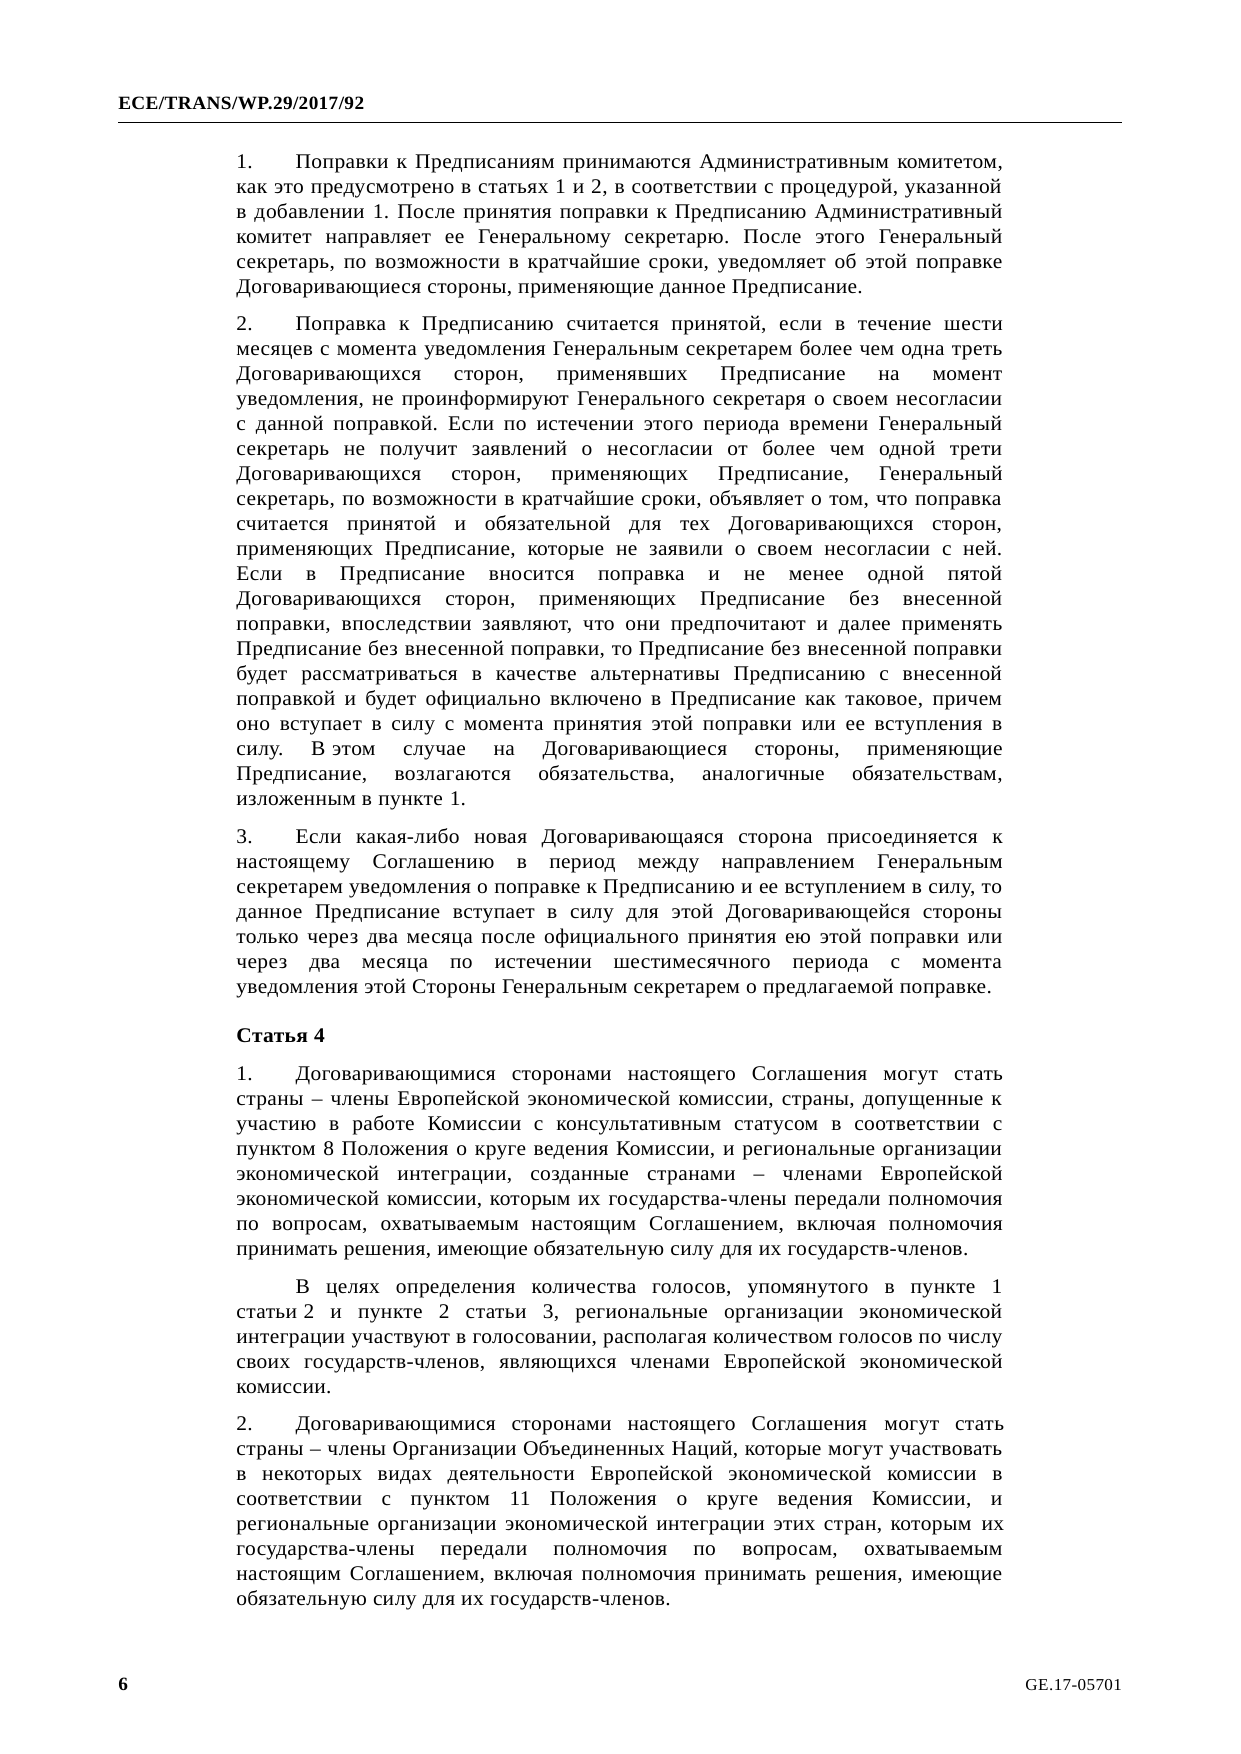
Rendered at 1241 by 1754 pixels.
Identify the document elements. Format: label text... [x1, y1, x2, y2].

text 2. Договаривающимися сторонами настоящего Соглашения могут стать страны – члены Организации Объединенных Наций, которые могут участвовать в некоторых видах деятельности Европейской экономической комиссии в соответствии с пунктом 11 Положения о круге ведения Комиссии, и региональные организации экономической интеграции этих стран, которым их государства-члены передали полномочия по вопросам, охватываемым настоящим Соглашением, включая полномочия принимать решения, имеющие обязательную силу для их государств-членов. [236, 1410, 1004, 1610]
text 3. Если какая-либо новая Договаривающаяся сторона присоединяется к настоящему Соглашению в период между направлением Генеральным секретарем уведомления о поправке к Предписанию и ее вступлением в силу, то данное Предписание вступает в силу для этой Договаривающейся стороны только через два месяца после официального принятия ею этой поправки или через два месяца по истечении шестимесячного периода с момента уведомления этой Стороны Генеральным секретарем о предлагаемой поправке. [236, 823, 1004, 998]
text 1. Поправки к Предписаниям принимаются Административным комитетом, как это предусмотрено в статьях 1 и 2, в соответствии с процедурой, указанной в добавлении 1. После принятия поправки к Предписанию Административный комитет направляет ее Генеральному секретарю. После этого Генеральный секретарь, по возможности в кратчайшие сроки, уведомляет об этой поправке Договаривающиеся стороны, применяющие данное Предписание. [236, 148, 1004, 298]
text Статья 4 [118, 1023, 1004, 1048]
text В целях определения количества голосов, упомянутого в пункте 1 статьи 2 и пункте 2 статьи 3, региональные организации экономической интеграции участвуют в голосовании, располагая количеством голосов по числу своих государств-членов, являющихся членами Европейской экономической комиссии. [236, 1273, 1004, 1398]
text 1. Договаривающимися сторонами настоящего Соглашения могут стать страны – члены Европейской экономической комиссии, страны, допущенные к участию в работе Комиссии с консультативным статусом в соответствии с пунктом 8 Положения о круге ведения Комиссии, и региональные организации экономической интеграции, созданные странами – членами Европейской экономической комиссии, которым их государства-члены передали полномочия по вопросам, охватываемым настоящим Соглашением, включая полномочия принимать решения, имеющие обязательную силу для их государств-членов. [236, 1060, 1004, 1260]
text 2. Поправка к Предписанию считается принятой, если в течение шести месяцев с момента уведомления Генеральным секретарем более чем одна треть Договаривающихся сторон, применявших Предписание на момент уведомления, не проинформируют Генерального секретаря о своем несогласии с данной поправкой. Если по истечении этого периода времени Генеральный секретарь не получит заявлений о несогласии от более чем одной трети Договаривающихся сторон, применяющих Предписание, Генеральный секретарь, по возможности в кратчайшие сроки, объявляет о том, что поправка считается принятой и обязательной для тех Договаривающихся сторон, применяющих Предписание, которые не заявили о своем несогласии с ней. Если в Предписание вносится поправка и не менее одной пятой Договаривающихся сторон, применяющих Предписание без внесенной поправки, впоследствии заявляют, что они предпочитают и далее применять Предписание без внесенной поправки, то Предписание без внесенной поправки будет рассматриваться в качестве альтернативы Предписанию с внесенной поправкой и будет официально включено в Предписание как таковое, причем оно вступает в силу с момента принятия этой поправки или ее вступления в силу. В этом случае на Договаривающиеся стороны, применяющие Предписание, возлагаются обязательства, аналогичные обязательствам, изложенным в пункте 1. [236, 310, 1004, 810]
